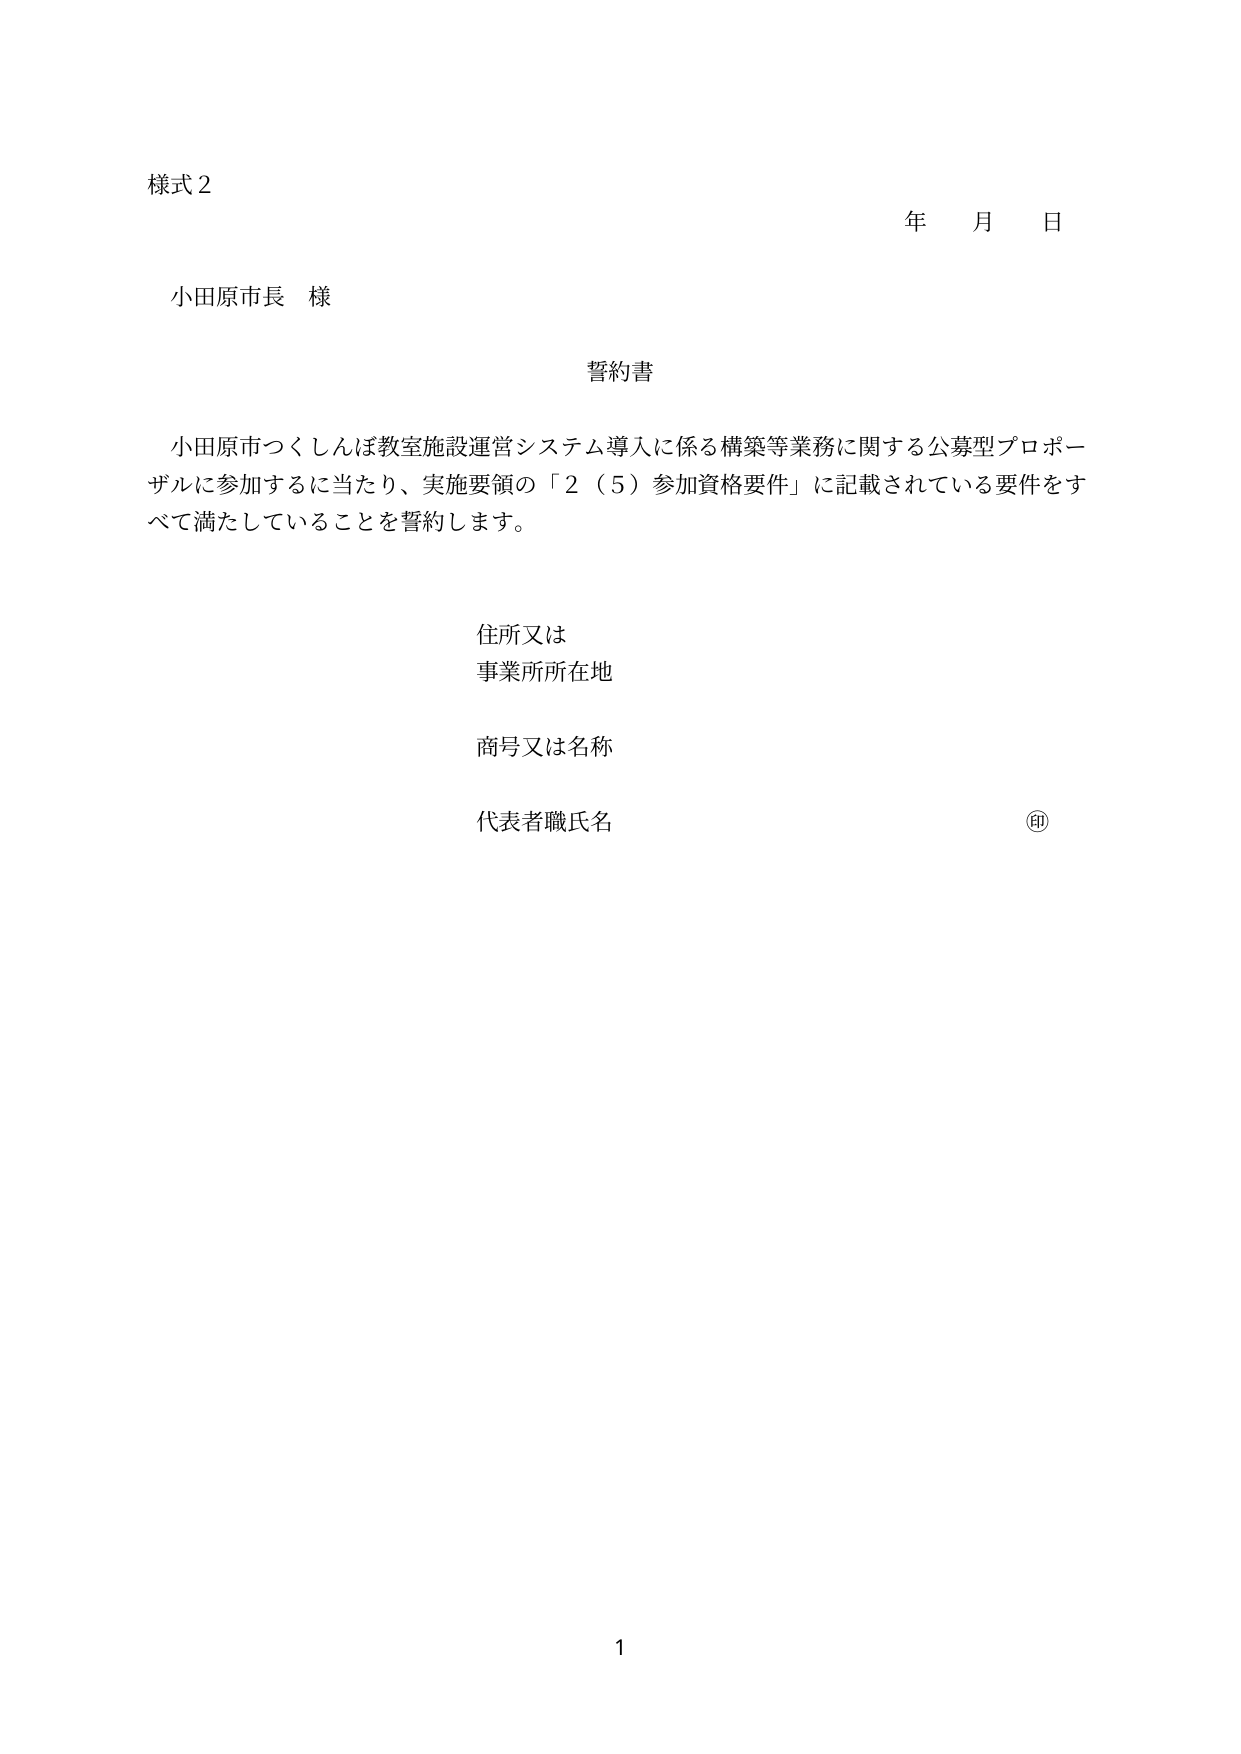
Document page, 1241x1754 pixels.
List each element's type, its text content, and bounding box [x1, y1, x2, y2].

text 様式２ [148, 164, 1092, 202]
text 小田原市長 様 [148, 277, 1092, 314]
text 年 月 日 [148, 202, 1092, 239]
text 小田原市つくしんぼ教室施設運営システム導入に係る構築等業務に関する公募型プロポーザルに参加するに当たり、実施要領の「２（５）参加資格要件」に記載されている要件をすべて満たしていることを誓約します。 [148, 427, 1092, 539]
text 代表者職氏名 ㊞ [476, 802, 1092, 839]
text 商号又は名称 [476, 727, 1092, 764]
text 事業所所在地 [476, 652, 1092, 689]
text 住所又は [476, 614, 1092, 652]
text 誓約書 [148, 352, 1092, 389]
